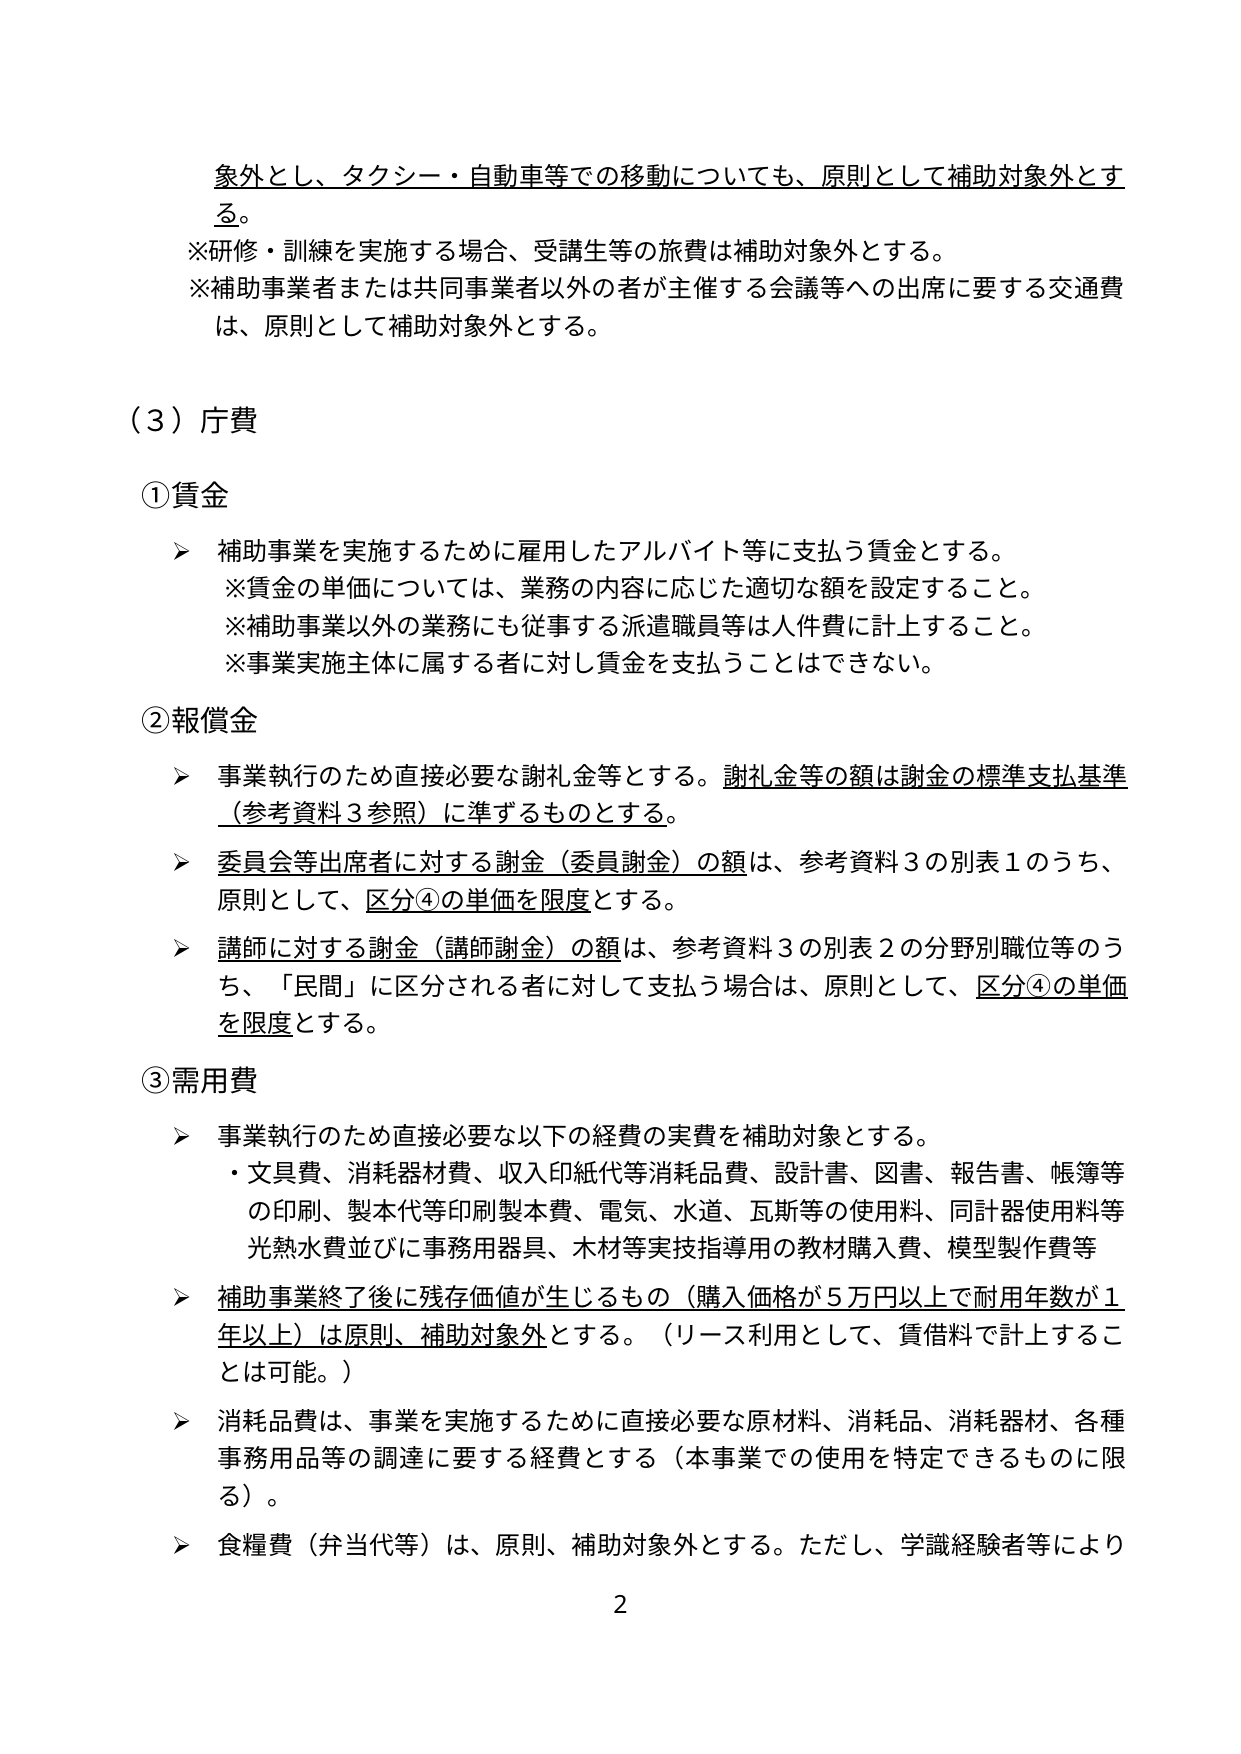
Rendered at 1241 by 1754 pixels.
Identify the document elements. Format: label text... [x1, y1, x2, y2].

text ①賃金 [112, 456, 1128, 531]
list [172, 1524, 1128, 1562]
list 講師に対する謝金（講師謝金）の額は、参考資料３の別表２の分野別職位等のうち、「民間」に区分される者に対して支払う場合は、原則として、区分④の単価を限度とする。 [172, 928, 1128, 1041]
list 補助事業終了後に残存価値が生じるもの（購入価格が５万円以上で耐用年数が１年以上）は原則、補助対象外とする。（リース利用として、賃借料で計上することは可能。） [172, 1277, 1128, 1389]
text ※事業実施主体に属する者に対し賃金を支払うことはできない。 [112, 643, 1128, 681]
text ※補助事業以外の業務にも従事する派遣職員等は人件費に計上すること。 [112, 606, 1128, 643]
list 事業執行のため直接必要な謝礼金等とする。謝礼金等の額は謝金の標準支払基準（参考資料３参照）に準ずるものとする。 [172, 756, 1128, 831]
text （３）庁費 [112, 381, 1128, 456]
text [189, 156, 1128, 231]
list 委員会等出席者に対する謝金（委員謝金）の額は、参考資料３の別表１のうち、原則として、区分④の単価を限度とする。 [172, 842, 1128, 917]
text ※賃金の単価については、業務の内容に応じた適切な額を設定すること。 [112, 568, 1128, 606]
text ※補助事業者または共同事業者以外の者が主催する会議等への出席に要する交通費は、原則として補助対象外とする。 [189, 268, 1128, 343]
list 事業執行のため直接必要な以下の経費の実費を補助対象とする。 [172, 1116, 1128, 1153]
text ・文具費、消耗器材費、収入印紙代等消耗品費、設計書、図書、報告書、帳簿等の印刷、製本代等印刷製本費、電気、水道、瓦斯等の使用料、同計器使用料等光熱水費並びに事務用器具、木材等実技指導用の教材購入費、模型製作費等 [222, 1153, 1128, 1266]
list 補助事業を実施するために雇用したアルバイト等に支払う賃金とする。 [172, 531, 1128, 568]
text ※研修・訓練を実施する場合、受講生等の旅費は補助対象外とする。 [112, 231, 1128, 268]
text ③需用費 [112, 1041, 1128, 1116]
list 消耗品費は、事業を実施するために直接必要な原材料、消耗品、消耗器材、各種事務用品等の調達に要する経費とする（本事業での使用を特定できるものに限る）。 [172, 1401, 1128, 1513]
text ②報償金 [112, 681, 1128, 756]
